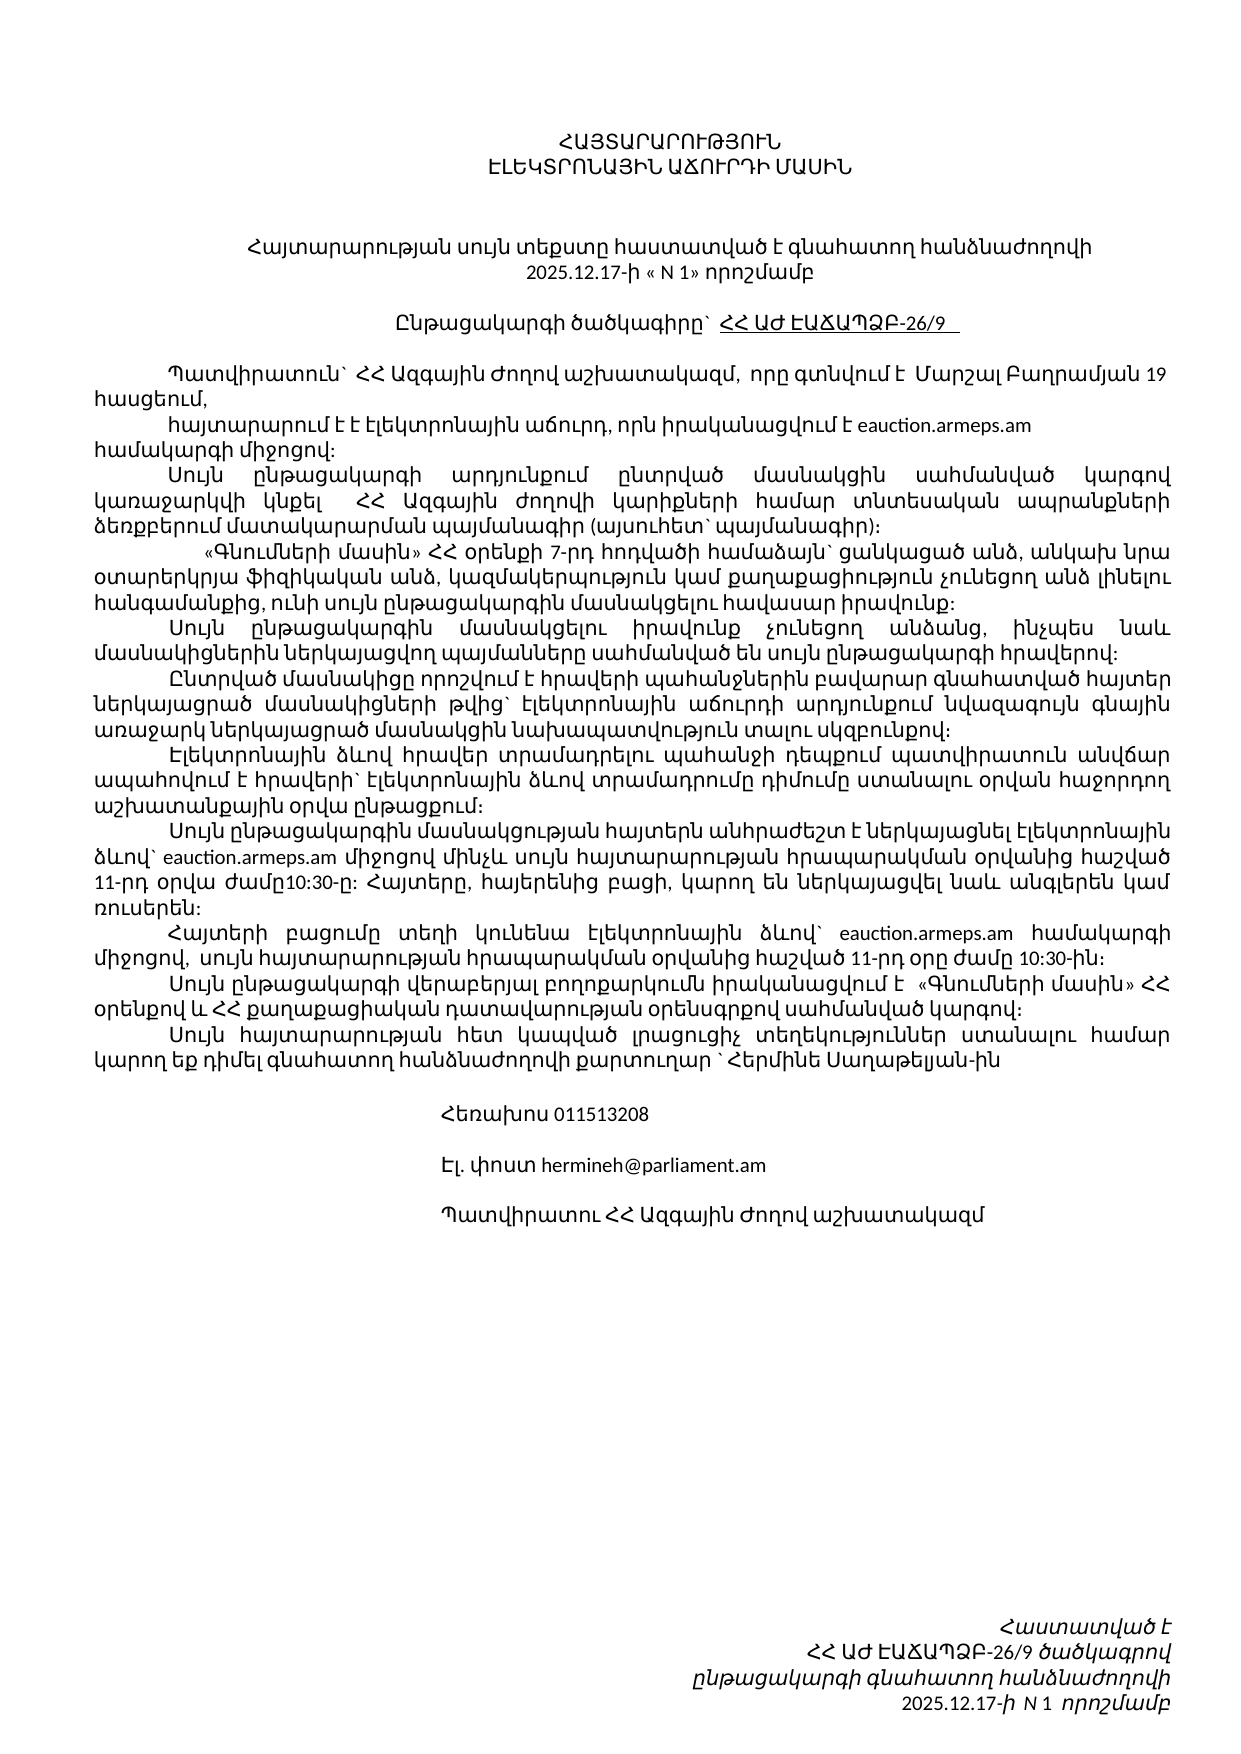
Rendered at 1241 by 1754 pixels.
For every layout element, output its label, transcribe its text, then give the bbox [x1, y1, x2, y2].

text Ընտրված մասնակիցը որոշվում է հրավերի պահանջներին բավարար գնահատված հայտեր ներկայացրած մասնակիցների թվից` էլեկտրոնային աճուրդի արդյունքում նվազագույն գնային առաջարկ ներկայացրած մասնակցին նախապատվություն տալու սկզբունքով։ [94, 666, 1171, 742]
text Հեռախոս 011513208 [94, 1101, 1171, 1126]
text ՀՀ ԱԺ ԷԱՃԱՊՁԲ-26/9 ծածկագրով [94, 1639, 1171, 1665]
text ՀԱՅՏԱՐԱՐՈՒԹՅՈՒՆ [94, 129, 1171, 154]
text Պատվիրատու ՀՀ Ազգային Ժողով աշխատակազմ [94, 1203, 1171, 1228]
text ԷԼԵԿՏՐՈՆԱՅԻՆ ԱՃՈՒՐԴԻ ՄԱՍԻՆ [94, 154, 1171, 180]
text Սույն ընթացակարգի արդյունքում ընտրված մասնակցին սահմանված կարգով կառաջարկվի կնքել ՀՀ Ազգային ժողովի կարիքների համար տնտեսական ապրանքների ձեռքբերում մատակարարման պայմանագիր (այսուհետ` պայմանագիր)։ [94, 463, 1171, 539]
text հայտարարում է է էլեկտրոնային աճուրդ, որն իրականացվում է eauction.armeps.am համակարգի միջոցով: [94, 412, 1171, 463]
text Հայտարարության սույն տեքստը հաստատված է գնահատող հանձնաժողովի [94, 234, 1171, 259]
text Հայտերի բացումը տեղի կունենա էլեկտրոնային ձևով` eauction.armeps.am համակարգի միջոցով, սույն հայտարարության հրապարակման օրվանից հաշված 11-րդ օրը ժամը 10:30-ին։ [94, 920, 1171, 971]
text Ընթացակարգի ծածկագիրը` ՀՀ ԱԺ ԷԱՃԱՊՁԲ-26/9 [94, 310, 1171, 336]
text Հաստատված է [94, 1614, 1171, 1639]
text ընթացակարգի գնահատող հանձնաժողովի [94, 1665, 1171, 1690]
text Սույն ընթացակարգի վերաբերյալ բողոքարկումն իրականացվում է «Գնումների մասին» ՀՀ օրենքով և ՀՀ քաղաքացիական դատավարության օրենսգրքով սահմանված կարգով։ [94, 971, 1171, 1022]
text Սույն ընթացակարգին մասնակցելու իրավունք չունեցող անձանց, ինչպես նաև մասնակիցներին ներկայացվող պայմանները սահմանված են սույն ընթացակարգի հրավերով: [94, 615, 1171, 666]
text Էլեկտրոնային ձևով հրավեր տրամադրելու պահանջի դեպքում պատվիրատուն անվճար ապահովում է հրավերի` էլեկտրոնային ձևով տրամադրումը դիմումը ստանալու օրվան հաջորդող աշխատանքային օրվա ընթացքում։ [94, 742, 1171, 818]
text 2025.12.17 -ի N 1 որոշմամբ [94, 1690, 1171, 1716]
text «Գնումների մասին» ՀՀ օրենքի 7-րդ հոդվածի համաձայն` ցանկացած անձ, անկախ նրա օտարերկրյա ֆիզիկական անձ, կազմակերպություն կամ քաղաքացիություն չունեցող անձ լինելու հանգամանքից, ունի սույն ընթացակարգին մասնակցելու հավասար իրավունք: [94, 539, 1171, 615]
text 2025.12.17 -ի « N 1» որոշմամբ [94, 259, 1171, 285]
text Պատվիրատուն` ՀՀ Ազգային Ժողով աշխատակազմ, որը գտնվում է Մարշալ Բաղրամյան 19 հասցեում, [94, 361, 1171, 412]
text Էլ. փոստ hermineh@parliament.am [94, 1152, 1171, 1177]
text Սույն ընթացակարգին մասնակցության հայտերն անհրաժեշտ է ներկայացնել էլեկտրոնային ձևով` eauction.armeps.am միջոցով մինչև սույն հայտարարության հրապարակման օրվանից հաշված 11-րդ օրվա ժամը10:30-ը: Հայտերը, հայերենից բացի, կարող են ներկայացվել նաև անգլերեն կամ ռուսերեն: [94, 818, 1171, 920]
text Սույն հայտարարության հետ կապված լրացուցիչ տեղեկություններ ստանալու համար կարող եք դիմել գնահատող հանձնաժողովի քարտուղար ` Հերմինե Սաղաթելյան-ին [94, 1022, 1171, 1073]
